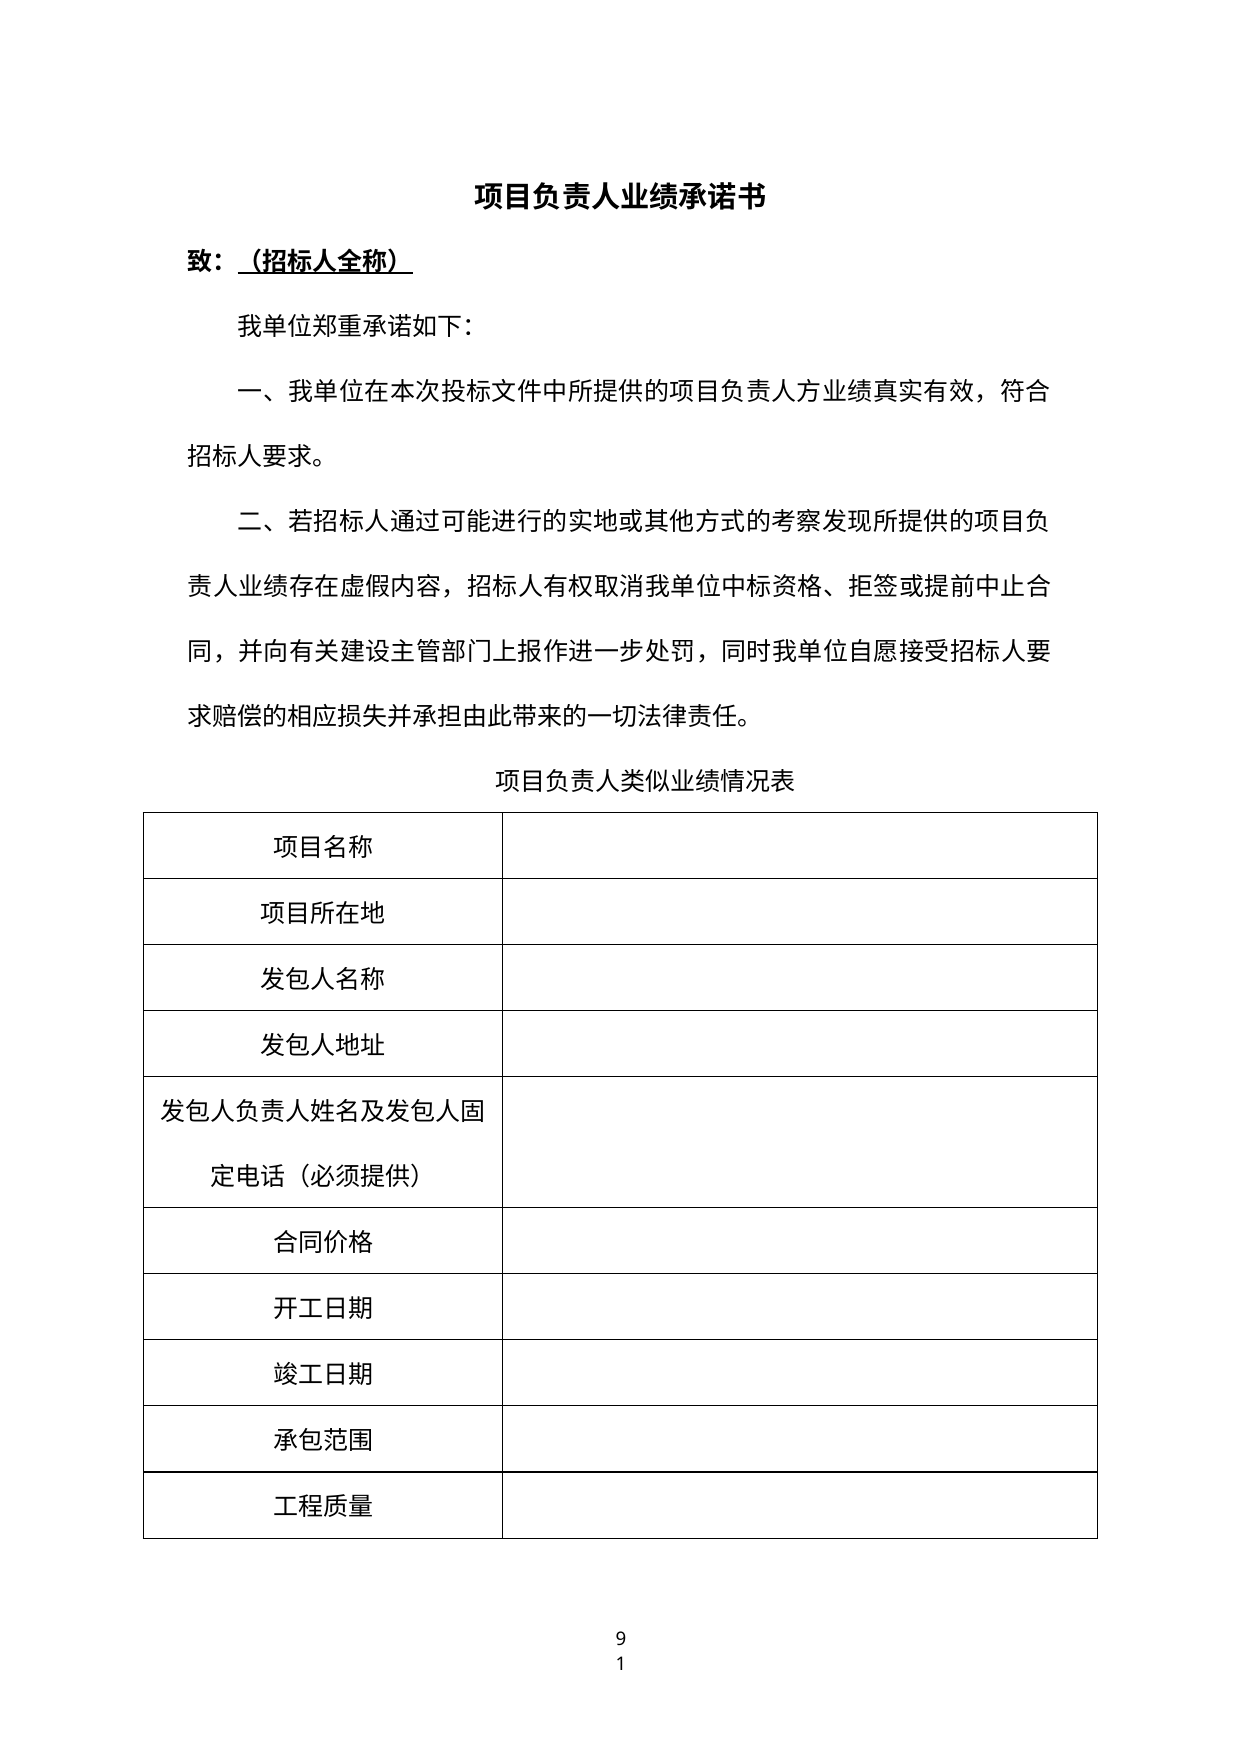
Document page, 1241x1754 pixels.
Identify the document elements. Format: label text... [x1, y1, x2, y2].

table_cell [503, 1340, 1097, 1405]
table_header [503, 813, 1097, 878]
text 二、若招标人通过可能进行的实地或其他方式的考察发现所提供的项目负责人业绩存在虚假内容，招标人有权取消我单位中标资格、拒签或提前中止合同，并向有关建设主管部门上报作进一步处罚，同时我单位自愿接受招标人要求赔偿的相应损失并承担由此带来的一切法律责任。 [187, 487, 1053, 747]
table_cell 合同价格 [144, 1208, 502, 1273]
text 致：（招标人全称） [187, 227, 1053, 292]
table_cell 承包范围 [144, 1406, 502, 1471]
text 项目负责人类似业绩情况表 [187, 747, 1053, 812]
table_cell [503, 879, 1097, 944]
table_cell 竣工日期 [144, 1340, 502, 1405]
table_cell 发包人地址 [144, 1011, 502, 1076]
table_cell [503, 945, 1097, 1010]
table_cell [503, 1208, 1097, 1273]
table_cell 开工日期 [144, 1274, 502, 1339]
table_cell 发包人名称 [144, 945, 502, 1010]
table_cell 工程质量 [144, 1473, 502, 1537]
table_cell [503, 1406, 1097, 1471]
table_header 项目名称 [144, 813, 502, 878]
text 我单位郑重承诺如下： [187, 292, 1053, 357]
table_cell [503, 1473, 1097, 1537]
text 项目负责人业绩承诺书 [187, 162, 1053, 227]
table_cell [503, 1274, 1097, 1339]
table_cell 发包人负责人姓名及发包人固定电话（必须提供） [144, 1077, 502, 1207]
table_cell [503, 1077, 1097, 1207]
text 一、我单位在本次投标文件中所提供的项目负责人方业绩真实有效，符合招标人要求。 [187, 357, 1053, 487]
table_cell 项目所在地 [144, 879, 502, 944]
table_cell [503, 1011, 1097, 1076]
